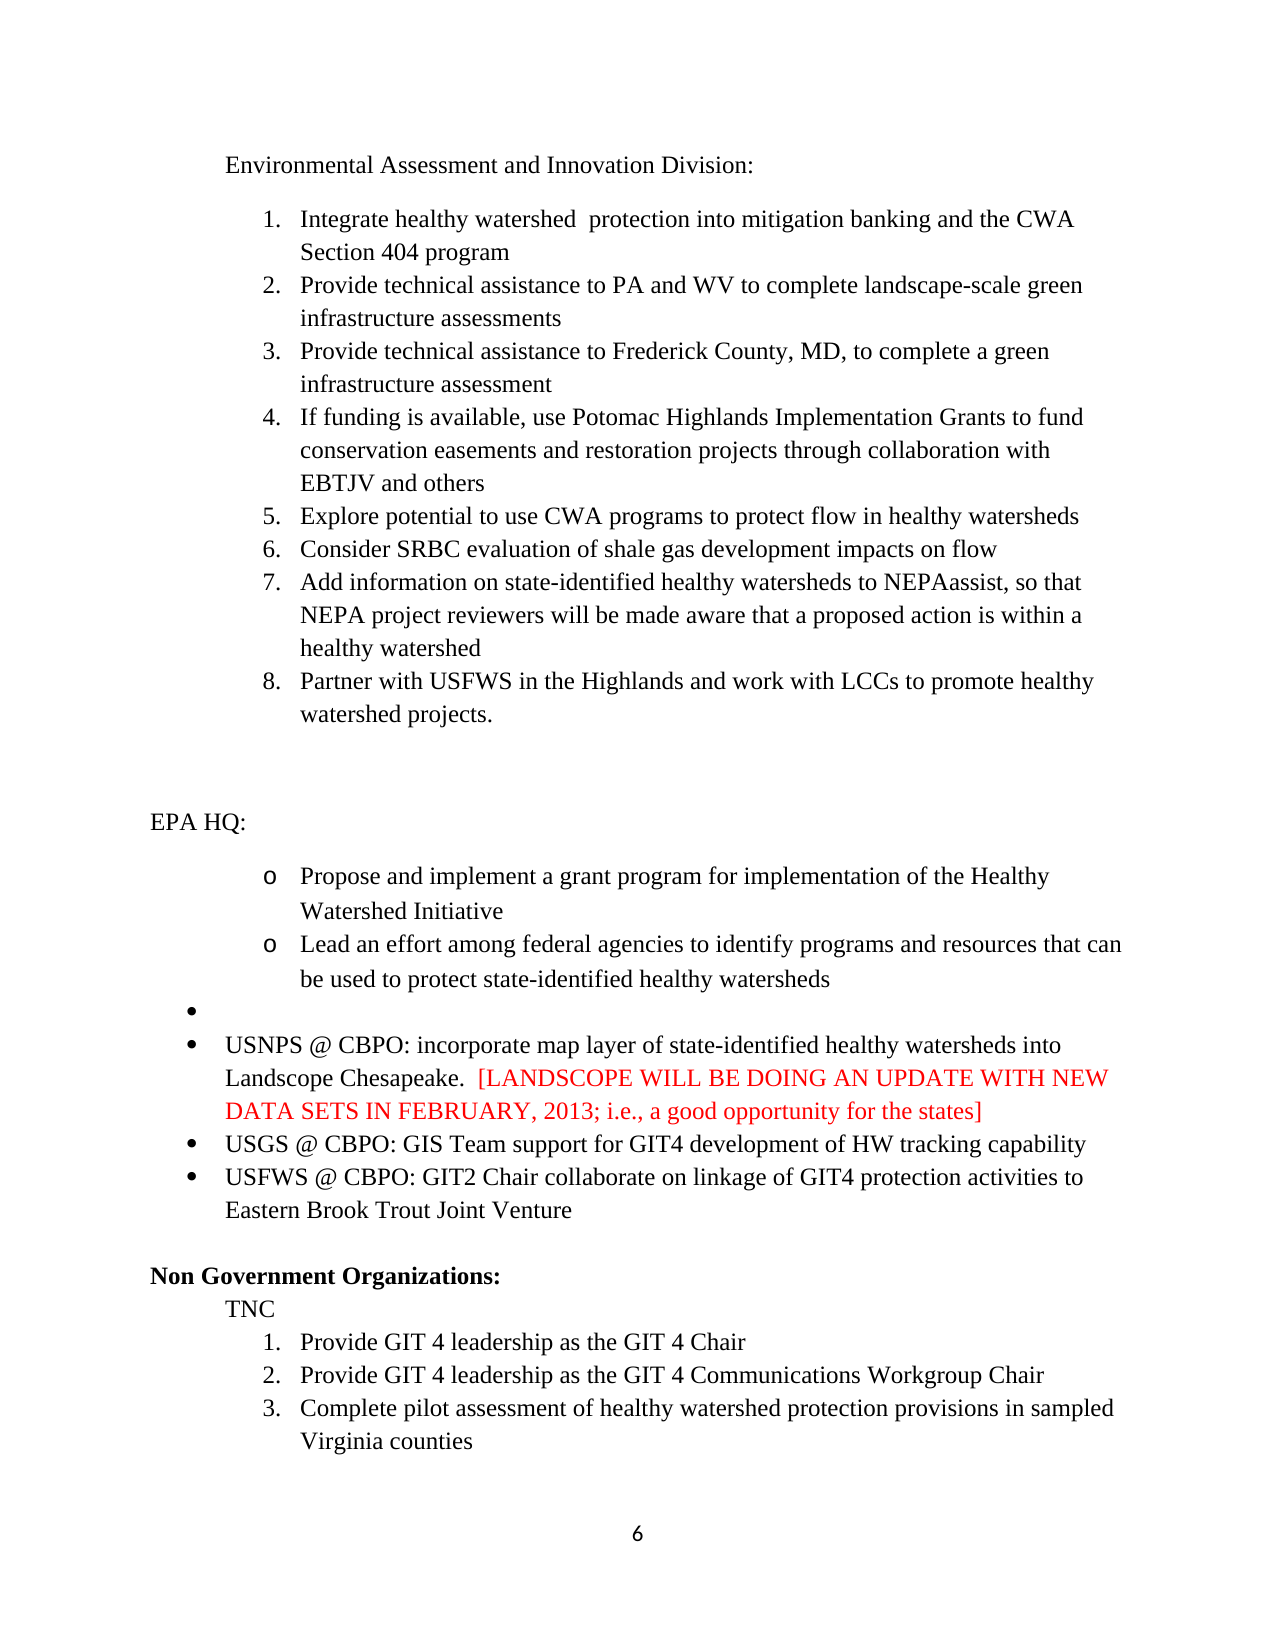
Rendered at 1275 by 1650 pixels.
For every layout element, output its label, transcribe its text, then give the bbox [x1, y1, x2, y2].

list Consider SRBC evaluation of shale gas development impacts on flow [262, 534, 1125, 563]
list Provide GIT 4 leadership as the GIT 4 Communications Workgroup Chair [262, 1360, 1125, 1389]
list Add information on state-identified healthy watersheds to NEPAassist, so that NEPA project reviewers will be made aware that a proposed action is within a healthy watershed [262, 567, 1125, 662]
list Explore potential to use CWA programs to protect flow in healthy watersheds [262, 501, 1125, 530]
list Lead an effort among federal agencies to identify programs and resources that can be used to protect state-identified healthy watersheds [262, 929, 1125, 993]
list If funding is available, use Potomac Highlands Implementation Grants to fund conservation easements and restoration projects through collaboration with EBTJV and others [262, 402, 1125, 497]
list USFWS @ CBPO: GIT2 Chair collaborate on linkage of GIT4 protection activities to Eastern Brook Trout Joint Venture [187, 1162, 1125, 1224]
list Provide technical assistance to PA and WV to complete landscape-scale green infrastructure assessments [262, 270, 1125, 332]
list Non Government Organizations: [150, 1261, 1125, 1290]
list Complete pilot assessment of healthy watershed protection provisions in sampled Virginia counties [262, 1393, 1125, 1455]
list USGS @ CBPO: GIS Team support for GIT4 development of HW tracking capability [187, 1129, 1125, 1158]
text Environmental Assessment and Innovation Division: [187, 150, 1125, 179]
list Integrate healthy watershed protection into mitigation banking and the CWA Section 404 program [262, 204, 1125, 266]
list USNPS @ CBPO: incorporate map layer of state-identified healthy watersheds into Landscope Chesapeake. [LANDSCOPE WILL BE DOING AN UPDATE WITH NEW DATA SETS IN FEBRUARY, 2013; i.e., a good opportunity for the states] [187, 1030, 1125, 1125]
list Propose and implement a grant program for implementation of the Healthy Watershed Initiative [262, 861, 1125, 924]
list Partner with USFWS in the Highlands and work with LCCs to promote healthy watershed projects. [262, 666, 1125, 728]
list Provide GIT 4 leadership as the GIT 4 Chair [262, 1327, 1125, 1356]
list TNC [225, 1294, 1125, 1323]
list Provide technical assistance to Frederick County, MD, to complete a green infrastructure assessment [262, 336, 1125, 398]
text EPA HQ: [150, 807, 1125, 836]
